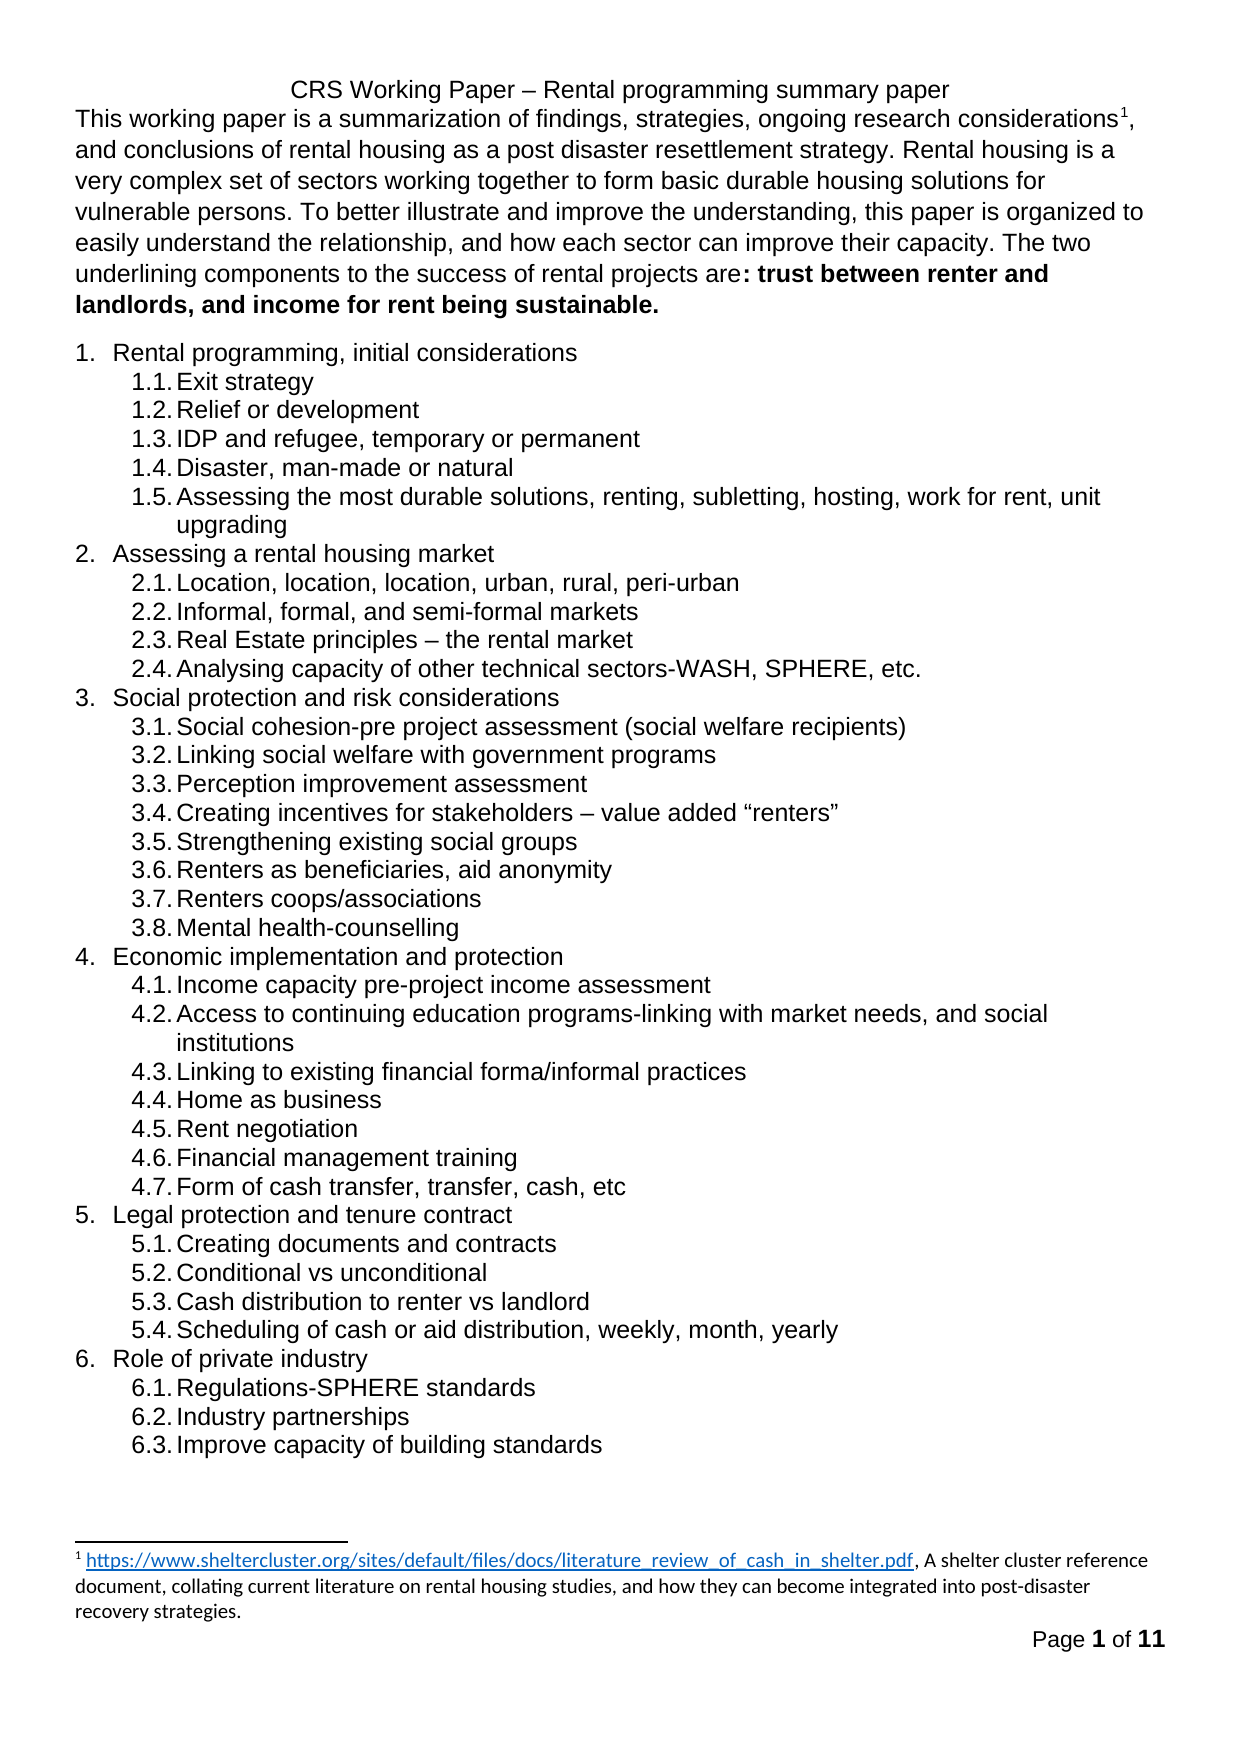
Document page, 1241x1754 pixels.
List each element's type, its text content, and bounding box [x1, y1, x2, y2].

list Scheduling of cash or aid distribution, weekly, month, yearly [131, 1315, 1165, 1344]
list Location, location, location, urban, rural, peri-urban [131, 568, 1165, 596]
list Linking to existing financial forma/informal practices [131, 1056, 1165, 1085]
list Creating documents and contracts [131, 1229, 1165, 1258]
list Form of cash transfer, transfer, cash, etc [131, 1171, 1165, 1200]
list Improve capacity of building standards [131, 1430, 1165, 1459]
list Conditional vs unconditional [131, 1258, 1165, 1286]
list Income capacity pre-project income assessment [131, 970, 1165, 999]
list Exit strategy [131, 366, 1165, 395]
list Strengthening existing social groups [131, 826, 1165, 855]
list Legal protection and tenure contract [75, 1200, 1165, 1229]
list IDP and refugee, temporary or permanent [131, 424, 1165, 453]
list Regulations-SPHERE standards [131, 1373, 1165, 1401]
list Cash distribution to renter vs landlord [131, 1286, 1165, 1315]
list Relief or development [131, 395, 1165, 424]
list Industry partnerships [131, 1401, 1165, 1430]
list Rent negotiation [131, 1114, 1165, 1143]
list Creating incentives for stakeholders – value added “renters” [131, 798, 1165, 826]
list Home as business [131, 1085, 1165, 1114]
list Renters as beneficiaries, aid anonymity [131, 855, 1165, 884]
list Access to continuing education programs-linking with market needs, and social institutions [131, 999, 1165, 1056]
list Social cohesion-pre project assessment (social welfare recipients) [131, 711, 1165, 740]
list Informal, formal, and semi-formal markets [131, 596, 1165, 625]
list Financial management training [131, 1143, 1165, 1171]
list Disaster, man-made or natural [131, 453, 1165, 481]
list Rental programming, initial considerations [75, 338, 1165, 366]
list Role of private industry [75, 1344, 1165, 1373]
text This working paper is a summarization of findings, strategies, ongoing research considerations, and conclusions of rental housing as a post disaster resettlement strategy. Rental housing is a very complex set of sectors working together to form basic durable housing solutions for vulnerable persons. To better illustrate and improve the understanding, this paper is organized to easily understand the relationship, and how each sector can improve their capacity. The two underlining components to the success of rental projects are: trust between renter and landlords, and income for rent being sustainable. [75, 104, 1165, 319]
list Analysing capacity of other technical sectors-WASH, SPHERE, etc. [131, 654, 1165, 683]
list Assessing the most durable solutions, renting, subletting, hosting, work for rent, unit upgrading [131, 481, 1165, 539]
list Real Estate principles – the rental market [131, 625, 1165, 654]
list Mental health-counselling [131, 913, 1165, 941]
list Linking social welfare with government programs [131, 740, 1165, 769]
list Economic implementation and protection [75, 941, 1165, 970]
list Renters coops/associations [131, 884, 1165, 913]
list Social protection and risk considerations [75, 683, 1165, 711]
list Assessing a rental housing market [75, 539, 1165, 568]
list Perception improvement assessment [131, 769, 1165, 798]
